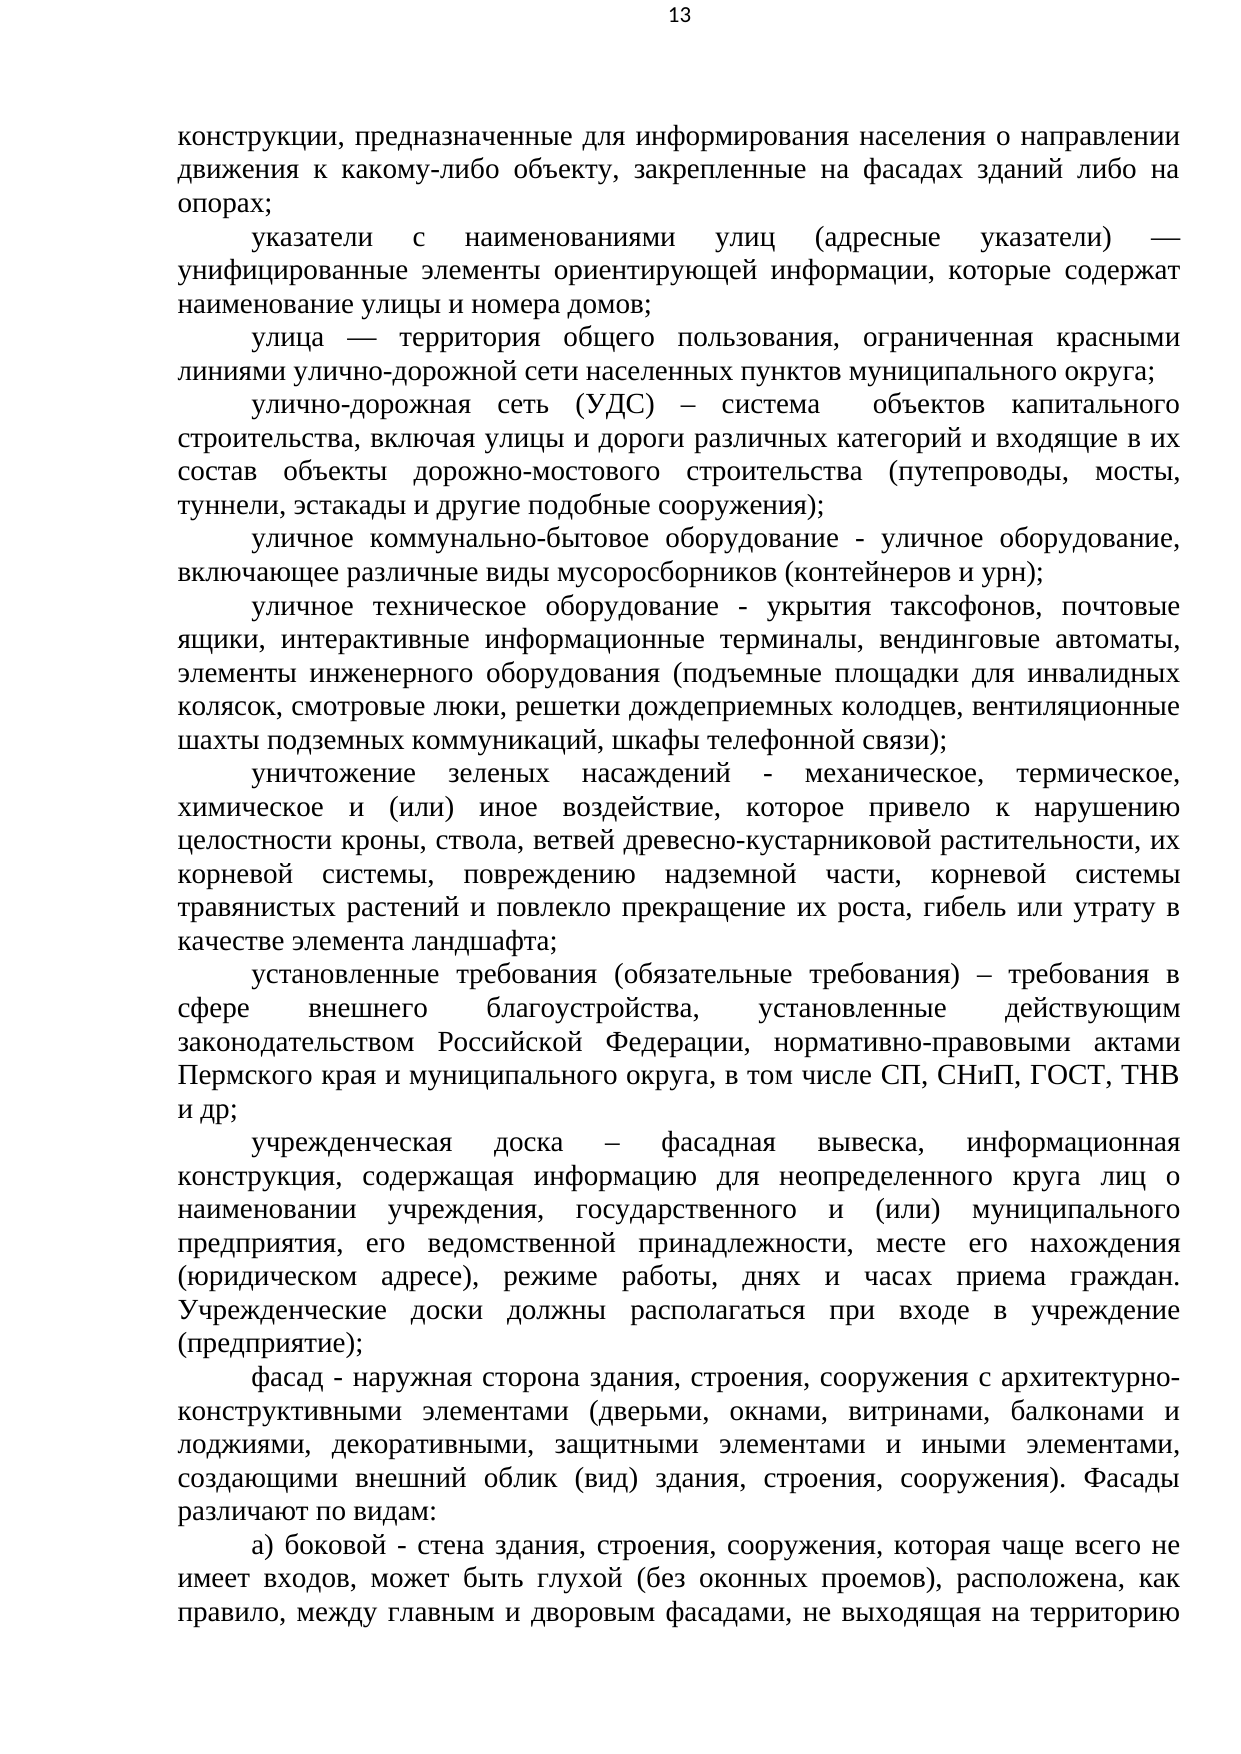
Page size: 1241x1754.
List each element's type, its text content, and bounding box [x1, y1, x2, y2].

text фасад - наружная сторона здания, строения, сооружения с архитектурно-конструктивными элементами (дверьми, окнами, витринами, балконами и лоджиями, декоративными, защитными элементами и иными элементами, создающими внешний облик (вид) здания, строения, сооружения). Фасады различают по видам: [177, 1359, 1181, 1527]
text установленные требования (обязательные требования) – требования в сфере внешнего благоустройства, установленные действующим законодательством Российской Федерации, нормативно-правовыми актами Пермского края и муниципального округа, в том числе СП, СНиП, ГОСТ, ТНВ и др; [177, 957, 1181, 1124]
text учрежденческая доска – фасадная вывеска, информационная конструкция, содержащая информацию для неопределенного круга лиц о наименовании учреждения, государственного и (или) муниципального предприятия, его ведомственной принадлежности, месте его нахождения (юридическом адресе), режиме работы, днях и часах приема граждан. Учрежденческие доски должны располагаться при входе в учреждение (предприятие); [177, 1124, 1181, 1359]
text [177, 1527, 1181, 1627]
text улично-дорожная сеть (УДС) – система объектов капитального строительства, включая улицы и дороги различных категорий и входящие в их состав объекты дорожно-мостового строительства (путепроводы, мосты, туннели, эстакады и другие подобные сооружения); [177, 386, 1181, 521]
text указатели с наименованиями улиц (адресные указатели) — унифицированные элементы ориентирующей информации, которые содержат наименование улицы и номера домов; [177, 219, 1181, 319]
text уличное техническое оборудование - укрытия таксофонов, почтовые ящики, интерактивные информационные терминалы, вендинговые автоматы, элементы инженерного оборудования (подъемные площадки для инвалидных колясок, смотровые люки, решетки дождеприемных колодцев, вентиляционные шахты подземных коммуникаций, шкафы телефонной связи); [177, 588, 1181, 755]
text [177, 118, 1181, 219]
text улица — территория общего пользования, ограниченная красными линиями улично-дорожной сети населенных пунктов муниципального округа; [177, 319, 1181, 386]
text уличное коммунально-бытовое оборудование - уличное оборудование, включающее различные виды мусоросборников (контейнеров и урн); [177, 521, 1181, 588]
text уничтожение зеленых насаждений - механическое, термическое, химическое и (или) иное воздействие, которое привело к нарушению целостности кроны, ствола, ветвей древесно-кустарниковой растительности, их корневой системы, повреждению надземной части, корневой системы травянистых растений и повлекло прекращение их роста, гибель или утрату в качестве элемента ландшафта; [177, 755, 1181, 957]
